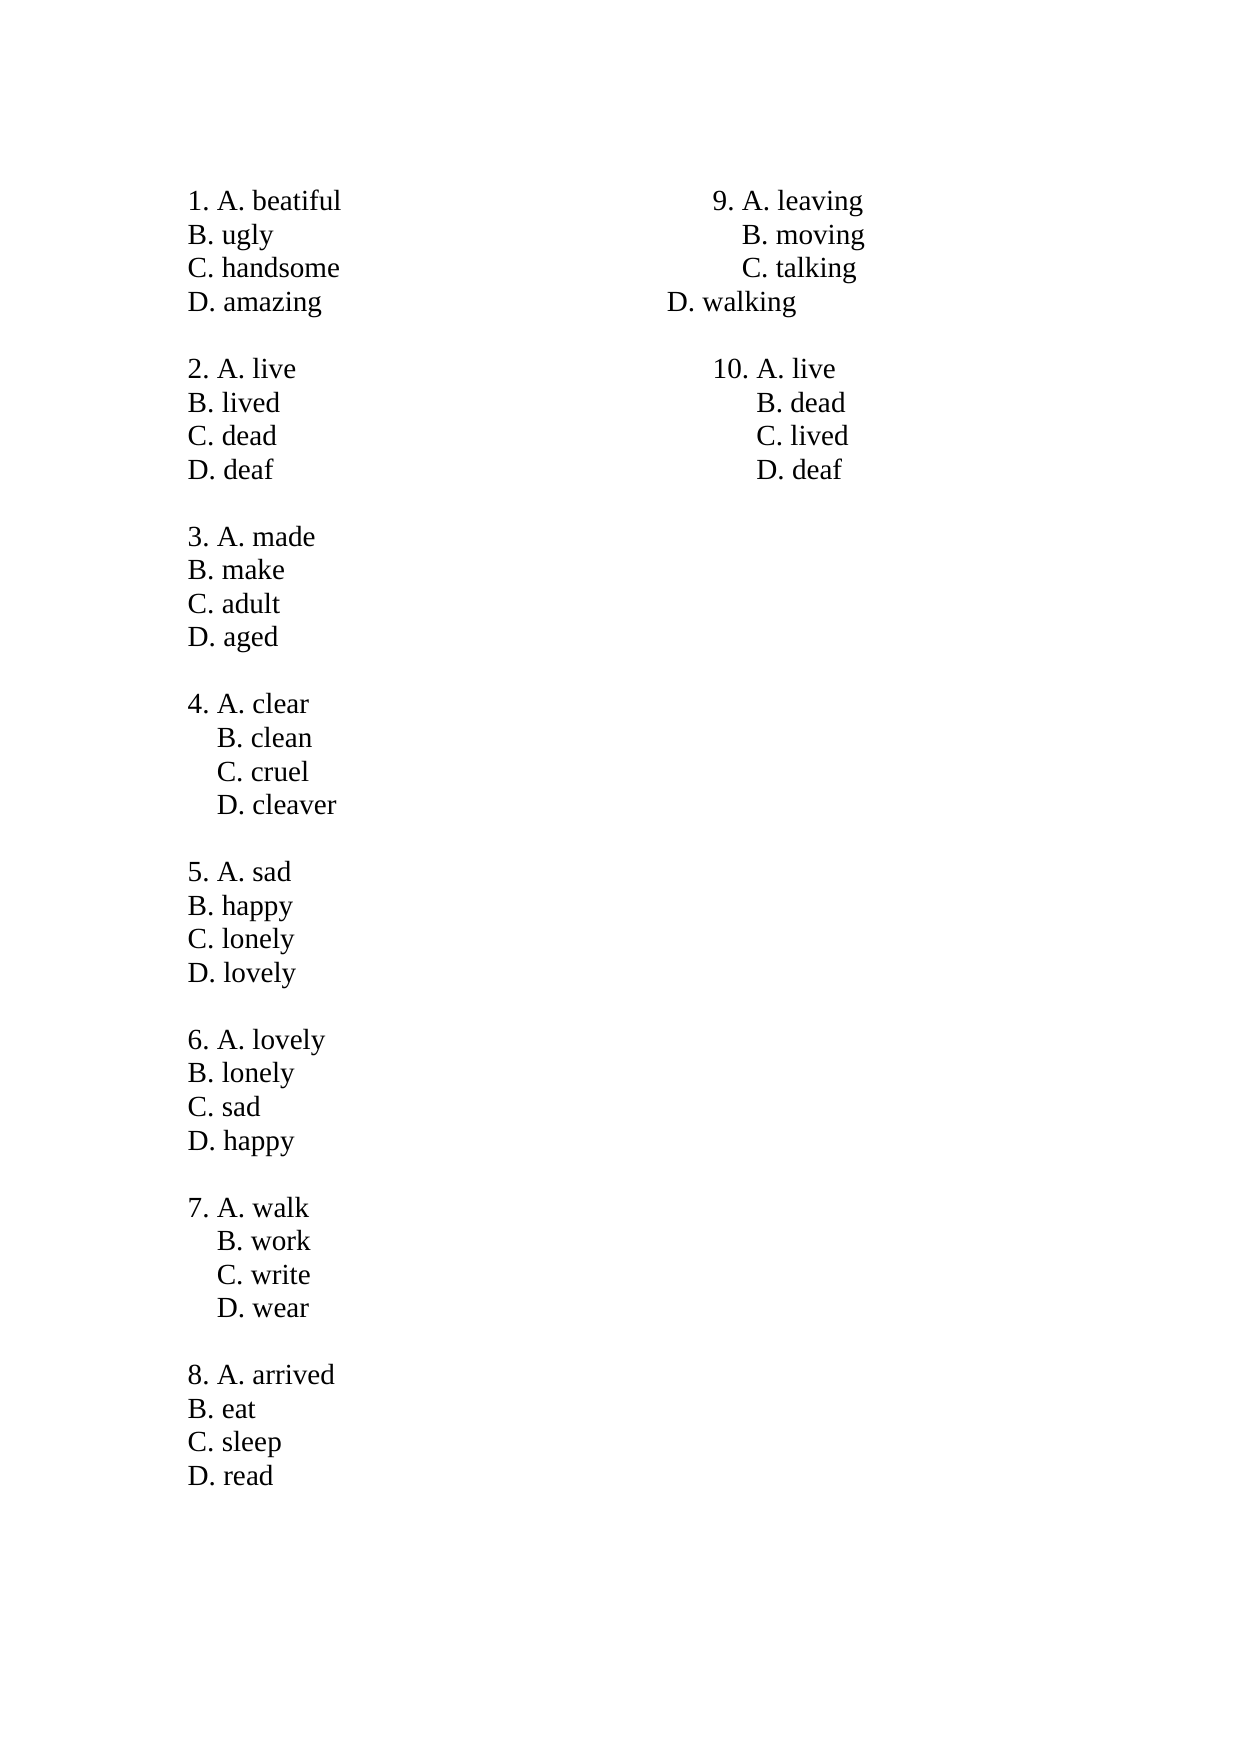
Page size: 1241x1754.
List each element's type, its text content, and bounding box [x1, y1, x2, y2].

list A. arrived [187, 1357, 1053, 1391]
list C. write [187, 1257, 1053, 1290]
list lived B. dead [187, 385, 1053, 418]
list deaf D. deaf [187, 452, 1053, 485]
list A. lovely [187, 1022, 1053, 1056]
list A. beatiful 9. A. leaving [187, 183, 1053, 217]
list lonely [187, 1056, 1053, 1089]
list D. wear [187, 1290, 1053, 1324]
list D. cleaver [187, 787, 1053, 821]
list ugly B. moving [187, 217, 1053, 251]
list happy [187, 888, 1053, 921]
list amazing D. walking [187, 284, 1053, 318]
list A. sad [187, 854, 1053, 888]
list B. work [187, 1223, 1053, 1257]
list aged [187, 619, 1053, 653]
list make [187, 552, 1053, 586]
list sad [187, 1089, 1053, 1123]
list lovely [187, 955, 1053, 988]
list A. made [187, 519, 1053, 552]
list dead C. lived [187, 418, 1053, 452]
list C. cruel [187, 754, 1053, 787]
list adult [187, 586, 1053, 619]
list lonely [187, 921, 1053, 955]
list B. clean [187, 720, 1053, 754]
list happy [187, 1123, 1053, 1156]
list read [187, 1458, 1053, 1492]
list handsome C. talking [187, 251, 1053, 284]
list A. live 10. A. live [187, 351, 1053, 385]
list sleep [187, 1424, 1053, 1458]
list A. clear [187, 687, 1053, 720]
list eat [187, 1391, 1053, 1424]
list A. walk [187, 1190, 1053, 1223]
